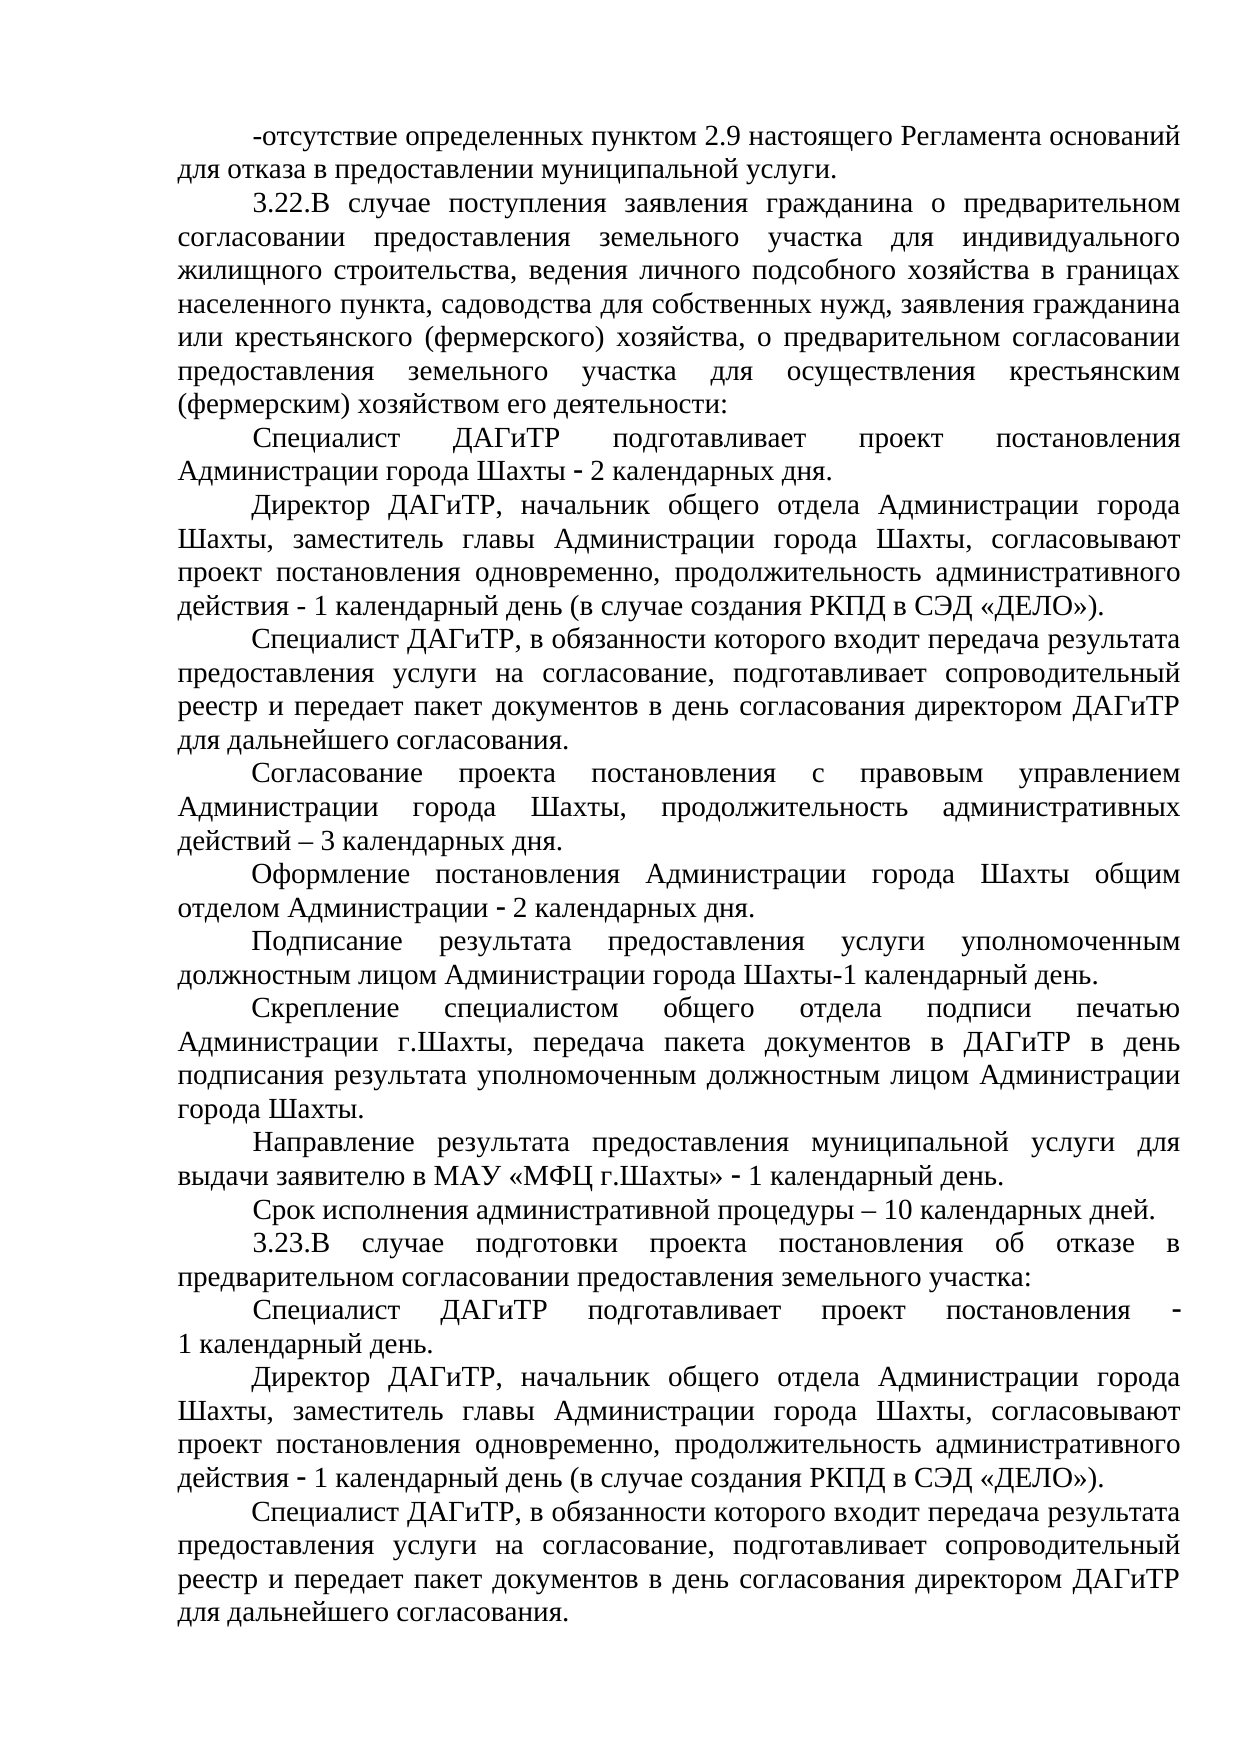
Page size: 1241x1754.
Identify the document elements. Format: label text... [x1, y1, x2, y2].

text Направление результата предоставления муниципальной услуги для выдачи заявителю в МАУ «МФЦ г.Шахты» 1 календарный день. [177, 1124, 1181, 1192]
text Директор ДАГиТР, начальник общего отдела Администрации города Шахты, заместитель главы Администрации города Шахты, согласовывают проект постановления одновременно, продолжительность административного действия - 1 календарный день (в случае создания РКПД в СЭД «ДЕЛО»). [177, 487, 1181, 621]
text Оформление постановления Администрации города Шахты общим отделом Администрации 2 календарных дня. [177, 856, 1181, 923]
text -отсутствие определенных пунктом 2.9 настоящего Регламента оснований для отказа в предоставлении муниципальной услуги. [177, 118, 1181, 185]
text Согласование проекта постановления с правовым управлением Администрации города Шахты, продолжительность административных действий – 3 календарных дня. [177, 756, 1181, 856]
text Скрепление специалистом общего отдела подписи печатью Администрации г.Шахты, передача пакета документов в ДАГиТР в день подписания результата уполномоченным должностным лицом Администрации города Шахты. [177, 990, 1181, 1124]
text Директор ДАГиТР, начальник общего отдела Администрации города Шахты, заместитель главы Администрации города Шахты, согласовывают проект постановления одновременно, продолжительность административного действия 1 календарный день (в случае создания РКПД в СЭД «ДЕЛО»). [177, 1359, 1181, 1494]
text Подписание результата предоставления услуги уполномоченным должностным лицом Администрации города Шахты-1 календарный день. [177, 923, 1181, 990]
text Специалист ДАГиТР подготавливает проект постановления 1 календарный день. [177, 1292, 1181, 1359]
text 3.22.В случае поступления заявления гражданина о предварительном согласовании предоставления земельного участка для индивидуального жилищного строительства, ведения личного подсобного хозяйства в границах населенного пункта, садоводства для собственных нужд, заявления гражданина или крестьянского (фермерского) хозяйства, о предварительном согласовании предоставления земельного участка для осуществления крестьянским (фермерским) хозяйством его деятельности: [177, 185, 1181, 420]
text 3.23.В случае подготовки проекта постановления об отказе в предварительном согласовании предоставления земельного участка: [177, 1225, 1181, 1292]
text Специалист ДАГиТР подготавливает проект постановления Администрации города Шахты 2 календарных дня. [177, 420, 1181, 487]
text Специалист ДАГиТР, в обязанности которого входит передача результата предоставления услуги на согласование, подготавливает сопроводительный реестр и передает пакет документов в день согласования директором ДАГиТР для дальнейшего согласования. [177, 1494, 1181, 1628]
text Срок исполнения административной процедуры – 10 календарных дней. [177, 1192, 1181, 1225]
text Специалист ДАГиТР, в обязанности которого входит передача результата предоставления услуги на согласование, подготавливает сопроводительный реестр и передает пакет документов в день согласования директором ДАГиТР для дальнейшего согласования. [177, 621, 1181, 756]
